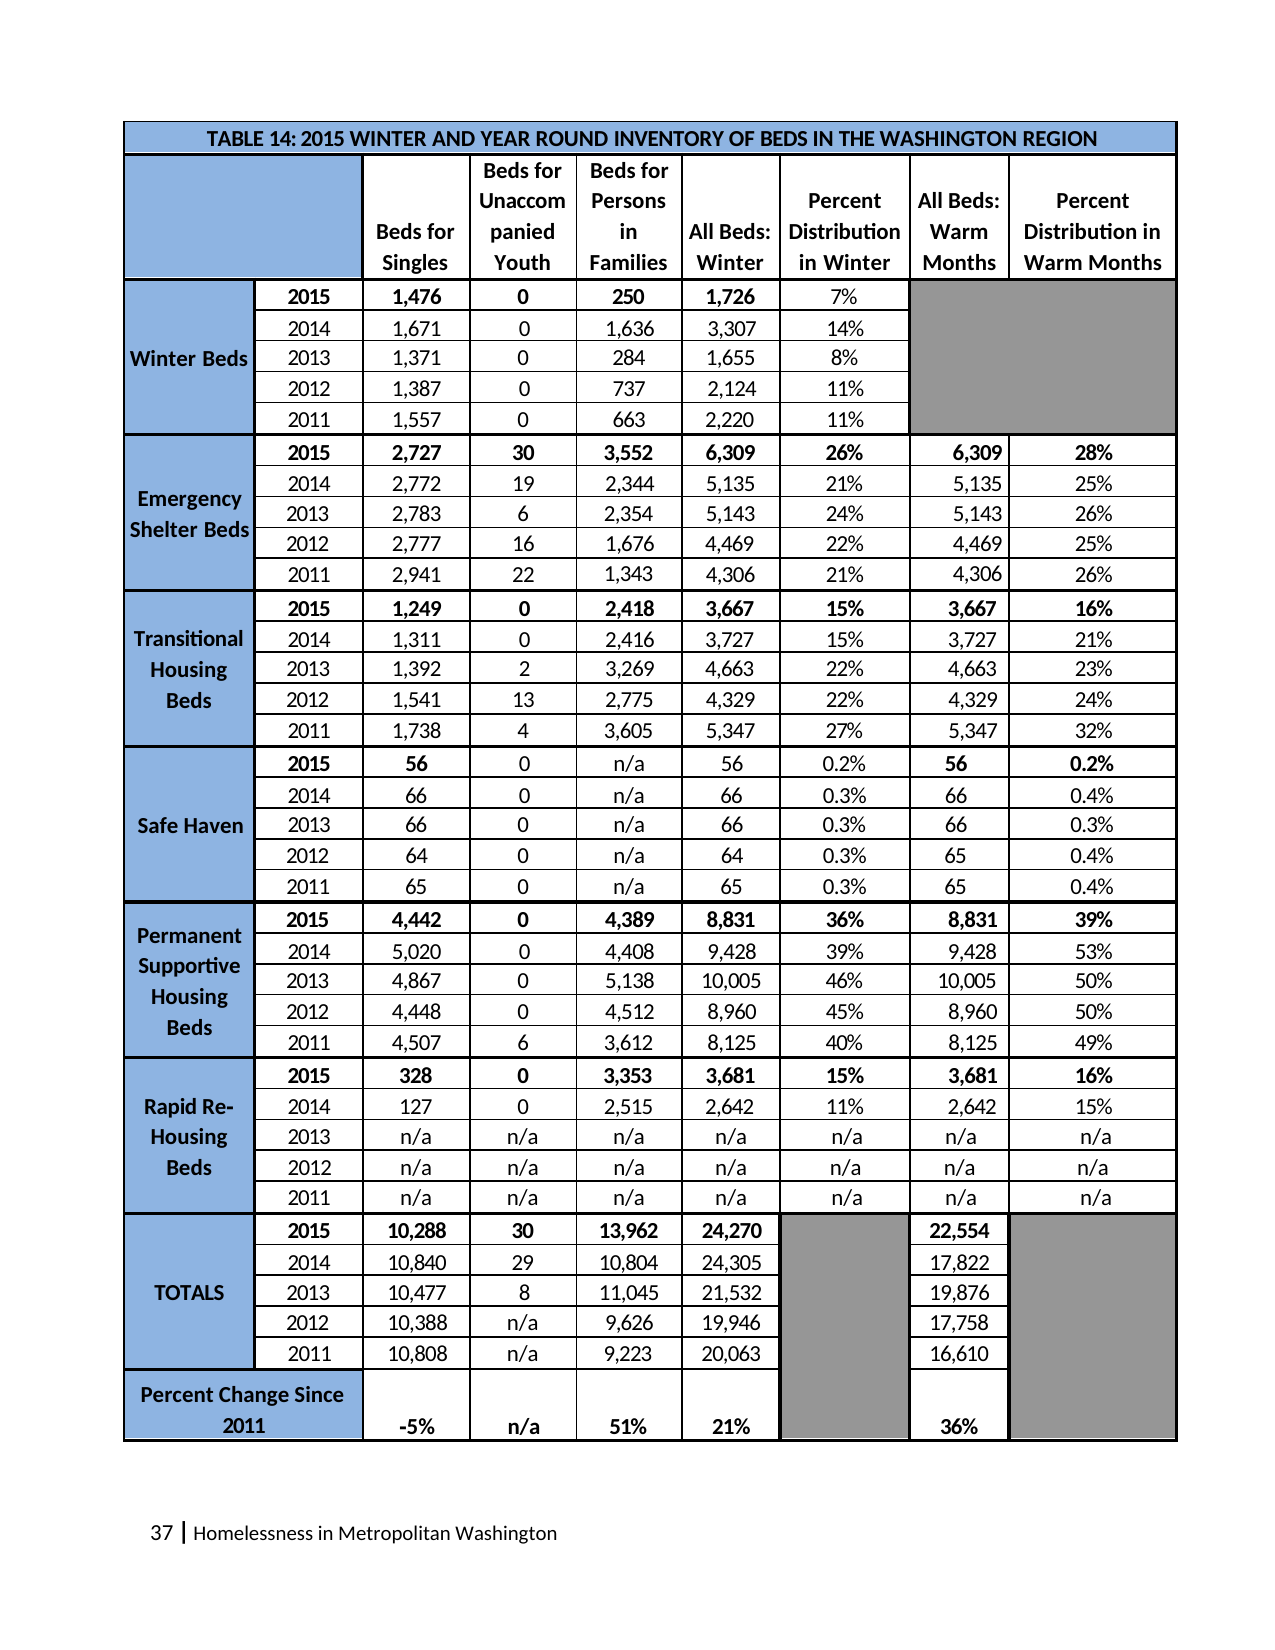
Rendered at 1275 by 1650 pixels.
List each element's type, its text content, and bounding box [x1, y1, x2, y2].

table_cell 45% [781, 995, 909, 1024]
table_cell Percent Distribution in Winter [781, 156, 909, 277]
table_cell 4,867 [364, 965, 469, 994]
table_cell 1,738 [364, 715, 469, 745]
table_cell 21,532 [683, 1276, 778, 1305]
table_cell 4,469 [683, 528, 779, 557]
table_cell n/a [1010, 1182, 1175, 1212]
table_cell 2,775 [577, 684, 681, 713]
table_cell 2014 [256, 778, 362, 807]
table_cell 28% [1010, 436, 1175, 465]
table_cell 0 [471, 592, 576, 620]
table_cell 66 [364, 809, 469, 838]
table_cell 5,135 [911, 466, 1008, 496]
table_cell 13 [471, 684, 576, 713]
table_cell 1,655 [683, 341, 779, 371]
table_cell 24% [1010, 684, 1175, 713]
table_cell 50% [1010, 995, 1175, 1024]
table_cell n/a [781, 1182, 909, 1212]
table_cell 0.3% [1010, 809, 1175, 838]
table_cell 15% [781, 622, 909, 651]
table_cell 16% [1010, 592, 1175, 620]
table_cell 2012 [256, 840, 362, 869]
table_cell 1,671 [364, 311, 469, 340]
table_cell 2011 [256, 1182, 362, 1212]
table_cell 65 [683, 870, 779, 900]
table_cell 3,667 [911, 592, 1008, 620]
table_cell 25% [1010, 528, 1175, 557]
table_cell Beds for Singles [364, 156, 469, 277]
table_cell ‐5% [364, 1370, 469, 1438]
table_cell 2012 [256, 995, 362, 1024]
table_cell 2015 [256, 904, 362, 932]
table_cell 2,416 [577, 622, 681, 651]
table_cell 2014 [256, 466, 362, 496]
table_cell 4,329 [911, 684, 1008, 713]
table_cell 8,831 [911, 904, 1008, 932]
table_cell 1,249 [364, 592, 469, 620]
table_cell 15% [781, 592, 909, 620]
table_cell Beds for Unaccom panied Youth [471, 156, 576, 277]
table_cell 2012 [256, 528, 362, 557]
table_cell [911, 281, 1175, 433]
table_cell [1011, 1215, 1175, 1438]
table_cell 21% [683, 1370, 778, 1438]
table_cell All Beds: Warm Months [911, 156, 1008, 277]
table_cell 250 [577, 281, 681, 309]
table_cell 3,353 [577, 1059, 681, 1088]
table_cell 0 [471, 311, 576, 340]
table_cell n/a [911, 1182, 1008, 1212]
table_cell 0 [471, 809, 576, 838]
table_cell 2013 [256, 341, 362, 371]
table_cell 2,344 [577, 466, 681, 496]
table_cell 65 [911, 870, 1008, 900]
table_cell 26% [1010, 559, 1175, 589]
table_cell 24,305 [683, 1245, 778, 1274]
table_cell 15% [781, 1059, 909, 1088]
table_cell 3,681 [683, 1059, 779, 1088]
table_cell 39% [781, 934, 909, 963]
table_cell [782, 1215, 908, 1438]
table_cell [125, 156, 361, 277]
table_cell 66 [683, 778, 779, 807]
table_cell Beds for Persons in Families [577, 156, 681, 277]
table_cell 2013 [256, 965, 362, 994]
table_cell 8,125 [911, 1026, 1008, 1056]
table_cell 19,876 [911, 1276, 1007, 1305]
table_cell 0 [471, 870, 576, 900]
table_cell 0.4% [1010, 778, 1175, 807]
table_cell 2013 [256, 653, 362, 682]
table_cell 0.3% [781, 840, 909, 869]
table_cell n/a [577, 1120, 681, 1149]
table_cell 36% [911, 1370, 1007, 1438]
table_cell 53% [1010, 934, 1175, 963]
table_cell Permanent Supportive Housing Beds [125, 904, 253, 1056]
table_cell 0 [471, 403, 576, 433]
table_cell 2012 [256, 684, 362, 713]
table_cell 22% [781, 653, 909, 682]
table_cell 9,223 [577, 1338, 681, 1368]
table_cell 1,636 [577, 311, 681, 340]
table_cell 2,354 [577, 497, 681, 526]
table_cell 1,726 [683, 281, 779, 309]
table_cell 0 [471, 1059, 576, 1088]
table_cell 22% [781, 684, 909, 713]
table_cell 16 [471, 528, 576, 557]
table_cell 66 [683, 809, 779, 838]
table_cell 2,124 [683, 372, 779, 401]
table_cell 2015 [256, 436, 362, 465]
table_cell Safe Haven [125, 748, 253, 900]
table_cell 66 [911, 809, 1008, 838]
table_cell 3,307 [683, 311, 779, 340]
table_cell 2013 [256, 1276, 362, 1305]
table_cell 5,347 [683, 715, 779, 745]
table_cell n/a [1010, 1151, 1175, 1180]
table_cell 2,772 [364, 466, 469, 496]
table_cell 21% [781, 559, 909, 589]
table_cell 10,840 [364, 1245, 469, 1274]
table_cell 50% [1010, 965, 1175, 994]
table_cell 4,389 [577, 904, 681, 932]
table_cell n/a [577, 840, 681, 869]
table_cell n/a [471, 1370, 576, 1438]
table_cell 127 [364, 1089, 469, 1118]
table_cell 1,343 [577, 559, 681, 589]
table_cell 2,642 [683, 1089, 779, 1118]
table_cell 66 [911, 778, 1008, 807]
table_cell 9,428 [911, 934, 1008, 963]
table_cell 14% [781, 311, 908, 340]
table_cell 737 [577, 372, 681, 401]
table_cell 4,663 [683, 653, 779, 682]
table_cell 1,311 [364, 622, 469, 651]
table_cell n/a [471, 1182, 576, 1212]
table_cell 6,309 [683, 436, 779, 465]
table_cell n/a [577, 1182, 681, 1212]
table_cell 1,371 [364, 341, 469, 371]
table_cell 13,962 [577, 1215, 681, 1243]
table_cell 11% [781, 403, 908, 433]
table_cell 2,642 [911, 1089, 1008, 1118]
table_cell 0 [471, 372, 576, 401]
table_cell 4 [471, 715, 576, 745]
table_cell 0.4% [1010, 840, 1175, 869]
table_cell Percent Change Since 2011 [125, 1371, 362, 1438]
table_cell 2,727 [364, 436, 469, 465]
table_cell 2011 [256, 1026, 362, 1056]
table_cell 10,005 [683, 965, 779, 994]
table_cell 11% [781, 1089, 909, 1118]
table_cell 3,605 [577, 715, 681, 745]
table_cell 66 [364, 778, 469, 807]
table_cell 0.3% [781, 809, 909, 838]
table_cell 19,946 [683, 1307, 778, 1336]
table_cell 56 [683, 748, 779, 776]
table_cell n/a [471, 1338, 576, 1368]
table_cell 64 [364, 840, 469, 869]
table_cell 22,554 [911, 1215, 1007, 1243]
table_cell 26% [1010, 497, 1175, 526]
table_cell 2013 [256, 809, 362, 838]
table_cell n/a [577, 870, 681, 900]
table_cell 10,804 [577, 1245, 681, 1274]
table_cell 1,541 [364, 684, 469, 713]
table_cell 0 [471, 840, 576, 869]
table_cell 46% [781, 965, 909, 994]
table_cell 4,507 [364, 1026, 469, 1056]
table_cell 11% [781, 372, 908, 401]
table_cell 8,960 [911, 995, 1008, 1024]
table_cell 0 [471, 748, 576, 776]
table_cell 36% [781, 904, 909, 932]
table_cell 65 [364, 870, 469, 900]
table_cell 2,777 [364, 528, 469, 557]
table_cell Emergency Shelter Beds [125, 436, 253, 589]
table_cell n/a [781, 1151, 909, 1180]
table_cell n/a [471, 1307, 576, 1336]
table_cell n/a [577, 1151, 681, 1180]
table_cell 24% [781, 497, 909, 526]
table_cell 0.2% [1010, 748, 1175, 776]
table_cell n/a [471, 1120, 576, 1149]
table_cell 1,476 [364, 281, 469, 309]
table_cell 26% [781, 436, 909, 465]
table_cell 19 [471, 466, 576, 496]
table_cell 56 [364, 748, 469, 776]
table_cell 27% [781, 715, 909, 745]
table_cell TOTALS [125, 1215, 253, 1368]
table_cell 40% [781, 1026, 909, 1056]
table_cell n/a [577, 778, 681, 807]
table_cell 16% [1010, 1059, 1175, 1088]
table_cell n/a [364, 1120, 469, 1149]
table_cell 4,448 [364, 995, 469, 1024]
table_cell 2015 [256, 1059, 362, 1088]
table_cell 9,626 [577, 1307, 681, 1336]
table_cell 3,667 [683, 592, 779, 620]
table_cell n/a [577, 809, 681, 838]
table_cell 2 [471, 653, 576, 682]
table_cell 0 [471, 778, 576, 807]
table_cell 25% [1010, 466, 1175, 496]
table_cell 32% [1010, 715, 1175, 745]
table_cell 11,045 [577, 1276, 681, 1305]
table_cell 10,477 [364, 1276, 469, 1305]
table_cell 64 [683, 840, 779, 869]
table_cell 4,306 [911, 559, 1008, 589]
table_cell n/a [471, 1151, 576, 1180]
table_cell n/a [683, 1120, 779, 1149]
table_cell 2,220 [683, 403, 779, 433]
table_cell 2012 [256, 1151, 362, 1180]
table_cell 0 [471, 904, 576, 932]
table_cell 0.3% [781, 870, 909, 900]
table_cell 29 [471, 1245, 576, 1274]
table_cell 21% [1010, 622, 1175, 651]
table_cell 8% [781, 341, 908, 371]
table_cell 2011 [256, 403, 362, 433]
table_cell 6 [471, 1026, 576, 1056]
table_cell 284 [577, 341, 681, 371]
table_header TABLE 14: 2015 WINTER AND YEAR ROUND INVENTORY OF BEDS IN THE WASHINGTON REGION [125, 122, 1175, 152]
table_cell 1,392 [364, 653, 469, 682]
table_cell 7% [781, 281, 908, 309]
table_cell 2014 [256, 934, 362, 963]
table_cell n/a [364, 1182, 469, 1212]
table_cell 663 [577, 403, 681, 433]
table_cell 2011 [256, 1338, 362, 1368]
table_cell 3,681 [911, 1059, 1008, 1088]
table_cell 16,610 [911, 1338, 1007, 1368]
table_cell 8 [471, 1276, 576, 1305]
table_cell All Beds: Winter [683, 156, 779, 277]
table_cell 2014 [256, 1089, 362, 1118]
table_cell 0 [471, 1089, 576, 1118]
table_cell 4,329 [683, 684, 779, 713]
table_cell n/a [1010, 1120, 1175, 1149]
table_cell 2013 [256, 497, 362, 526]
table_cell 65 [911, 840, 1008, 869]
table_cell Percent Distribution in Warm Months [1010, 156, 1175, 277]
table_cell 4,512 [577, 995, 681, 1024]
table_cell 39% [1010, 904, 1175, 932]
table_cell 4,663 [911, 653, 1008, 682]
table_cell n/a [911, 1120, 1008, 1149]
table_cell n/a [577, 748, 681, 776]
table_cell 2015 [256, 281, 362, 309]
table_cell 24,270 [683, 1215, 778, 1243]
table_cell 2014 [256, 311, 362, 340]
table_cell 51% [577, 1370, 681, 1438]
table_cell 2012 [256, 1307, 362, 1336]
table_cell n/a [781, 1120, 909, 1149]
table_cell 2014 [256, 622, 362, 651]
table_cell Winter Beds [125, 281, 253, 433]
table_cell 8,125 [683, 1026, 779, 1056]
table_cell 4,306 [683, 559, 779, 589]
table_cell 328 [364, 1059, 469, 1088]
table_cell 21% [781, 466, 909, 496]
table_cell 4,469 [911, 528, 1008, 557]
table_cell 2,783 [364, 497, 469, 526]
table_cell 2,941 [364, 559, 469, 589]
table_cell 1,557 [364, 403, 469, 433]
table_cell 30 [471, 436, 576, 465]
table_cell 2015 [256, 748, 362, 776]
table_cell 23% [1010, 653, 1175, 682]
table_cell 4,442 [364, 904, 469, 932]
table_cell 0.2% [781, 748, 909, 776]
table_cell Transitional Housing Beds [125, 592, 253, 745]
table_cell 0 [471, 934, 576, 963]
table_cell 1,387 [364, 372, 469, 401]
table_cell 2012 [256, 372, 362, 401]
table_cell 10,288 [364, 1215, 469, 1243]
table_cell 6 [471, 497, 576, 526]
table_cell 2011 [256, 870, 362, 900]
table_cell 2011 [256, 715, 362, 745]
table_cell 17,822 [911, 1245, 1007, 1274]
table_cell 10,388 [364, 1307, 469, 1336]
table_cell 0 [471, 622, 576, 651]
table_cell 0 [471, 965, 576, 994]
table_cell 3,612 [577, 1026, 681, 1056]
table_cell 5,135 [683, 466, 779, 496]
table_cell 49% [1010, 1026, 1175, 1056]
table_cell 3,269 [577, 653, 681, 682]
table_cell 5,138 [577, 965, 681, 994]
table_cell 3,727 [683, 622, 779, 651]
table_cell n/a [683, 1182, 779, 1212]
table_cell 3,552 [577, 436, 681, 465]
table_cell 2011 [256, 559, 362, 589]
table_cell 22 [471, 559, 576, 589]
table_cell 10,005 [911, 965, 1008, 994]
table_cell 3,727 [911, 622, 1008, 651]
table_cell Rapid Re‐ Housing Beds [125, 1059, 253, 1212]
table_cell 5,347 [911, 715, 1008, 745]
table_cell 20,063 [683, 1338, 778, 1368]
table_cell 15% [1010, 1089, 1175, 1118]
table_cell 0 [471, 341, 576, 371]
table_cell 8,831 [683, 904, 779, 932]
table_cell 10,808 [364, 1338, 469, 1368]
table_cell 0.3% [781, 778, 909, 807]
table_cell 8,960 [683, 995, 779, 1024]
table_cell 6,309 [911, 436, 1008, 465]
table_cell 2015 [256, 1215, 362, 1243]
table_cell 9,428 [683, 934, 779, 963]
table_cell 2,418 [577, 592, 681, 620]
table_cell 5,143 [911, 497, 1008, 526]
table_cell 2013 [256, 1120, 362, 1149]
table_cell 0 [471, 995, 576, 1024]
table_cell 5,020 [364, 934, 469, 963]
table_cell 56 [911, 748, 1008, 776]
table_cell 30 [471, 1215, 576, 1243]
table_cell 4,408 [577, 934, 681, 963]
table_cell n/a [364, 1151, 469, 1180]
table_cell n/a [911, 1151, 1008, 1180]
table_cell 22% [781, 528, 909, 557]
table_cell 0 [471, 281, 576, 309]
table_cell 0.4% [1010, 870, 1175, 900]
table_cell 2015 [256, 592, 362, 620]
table_cell n/a [683, 1151, 779, 1180]
table_cell 2014 [256, 1245, 362, 1274]
table_cell 2,515 [577, 1089, 681, 1118]
table_cell 5,143 [683, 497, 779, 526]
table_cell 17,758 [911, 1307, 1007, 1336]
table_cell 1,676 [577, 528, 681, 557]
